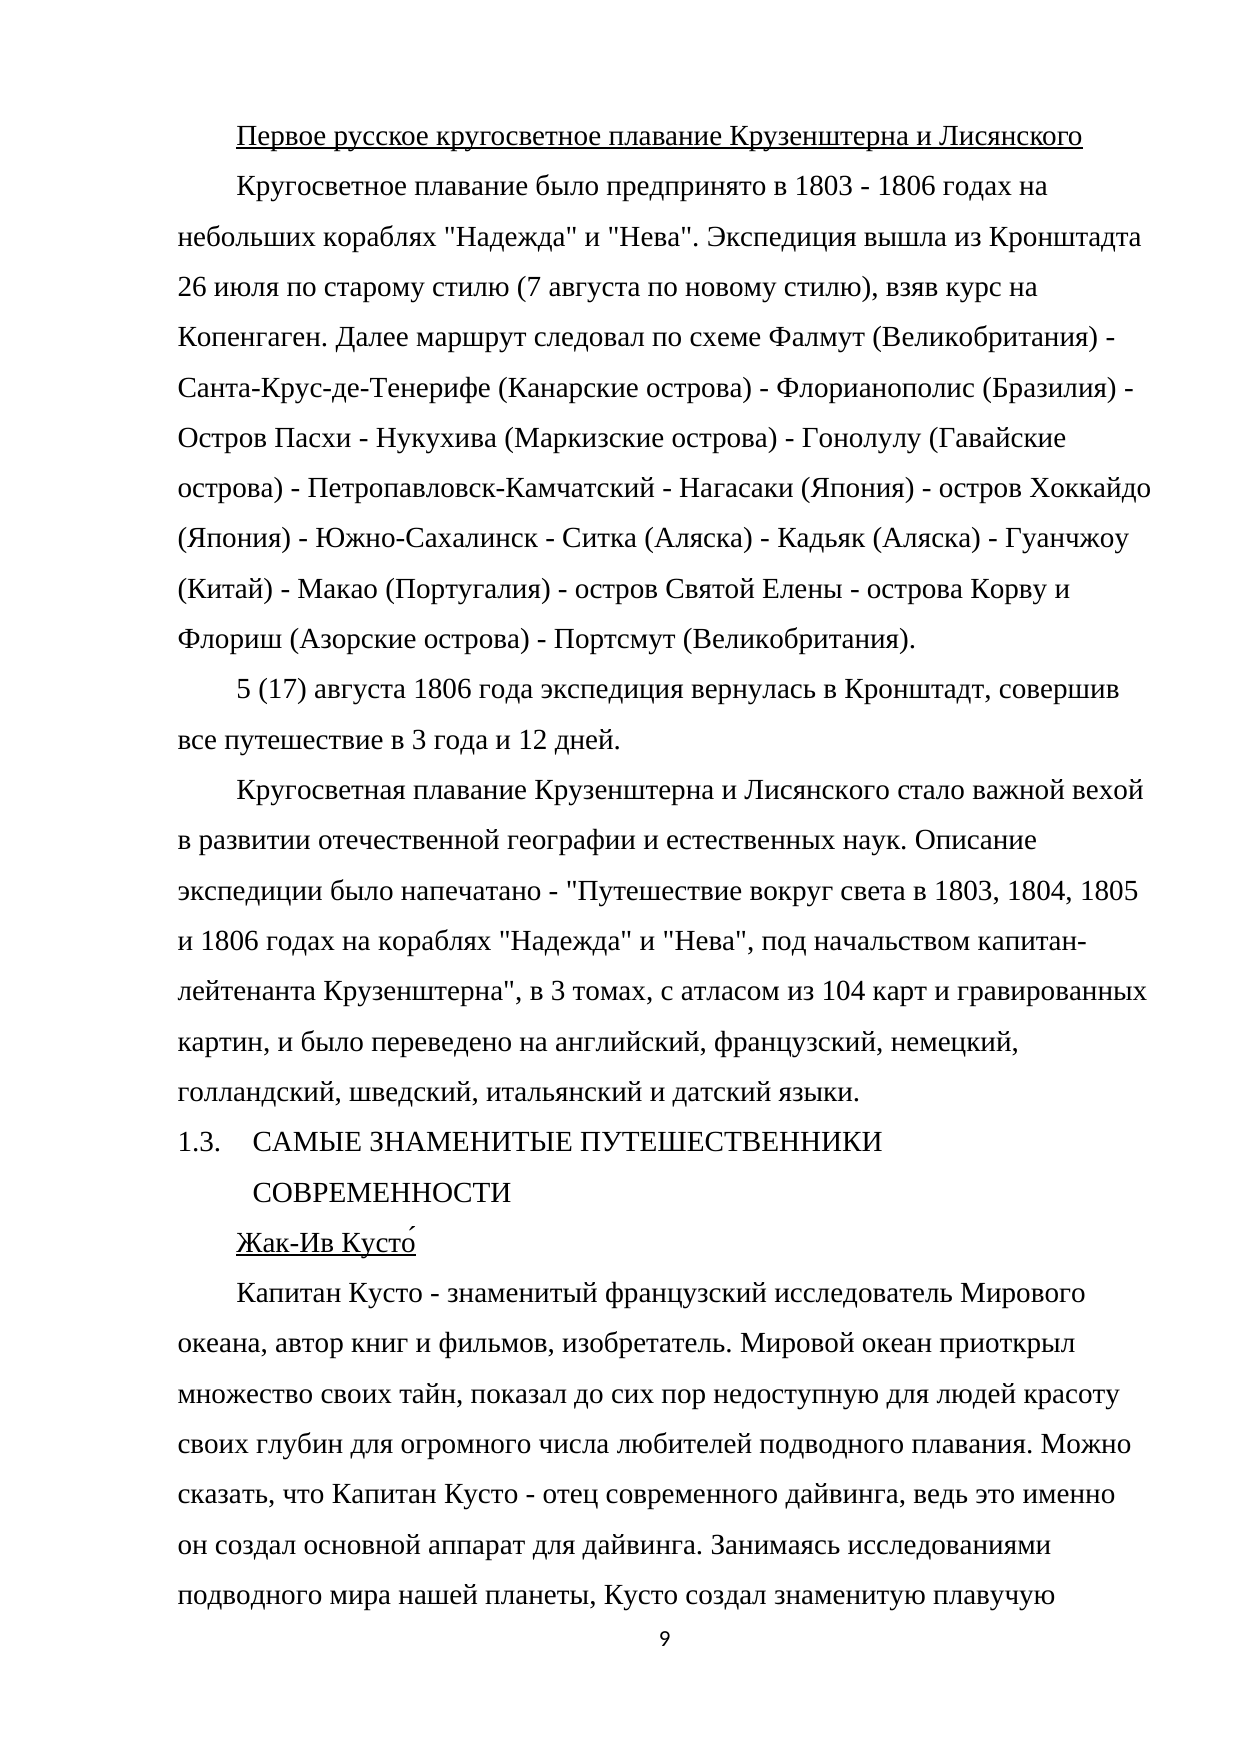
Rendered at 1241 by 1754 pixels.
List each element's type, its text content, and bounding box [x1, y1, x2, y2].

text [177, 1275, 1152, 1611]
text 5 (17) августа 1806 года экспедиция вернулась в Кронштадт, совершив все путешествие в 3 года и 12 дней. [177, 672, 1152, 755]
list САМЫЕ ЗНАМЕНИТЫЕ ПУТЕШЕСТВЕННИКИ СОВРЕМЕННОСТИ [177, 1124, 1132, 1208]
text Жак-Ив Кусто́ [177, 1225, 1132, 1258]
text Кругосветная плавание Крузенштерна и Лисянского стало важной вехой в развитии отечественной географии и естественных наук. Описание экспедиции было напечатано - "Путешествие вокруг света в 1803, 1804, 1805 и 1806 годах на кораблях "Надежда" и "Нева", под начальством капитан-лейтенанта Крузенштерна", в 3 томах, с атласом из 104 карт и гравированных картин, и было переведено на английский, французский, немецкий, голландский, шведский, итальянский и датский языки. [177, 772, 1152, 1108]
text Кругосветное плавание было предпринято в 1803 - 1806 годах на небольших кораблях "Надежда" и "Нева". Экспедиция вышла из Кронштадта 26 июля по старому стилю (7 августа по новому стилю), взяв курс на Копенгаген. Далее маршрут следовал по схеме Фалмут (Великобритания) - Санта-Крус-де-Тенерифе (Канарские острова) - Флорианополис (Бразилия) - Остров Пасхи - Нукухива (Маркизские острова) - Гонолулу (Гавайские острова) - Петропавловск-Камчатский - Нагасаки (Япония) - остров Хоккайдо (Япония) - Южно-Сахалинск - Ситка (Аляска) - Кадьяк (Аляска) - Гуанчжоу (Китай) - Макао (Португалия) - остров Святой Елены - острова Корву и Флориш (Азорские острова) - Портсмут (Великобритания). [177, 168, 1152, 655]
text Первое русское кругосветное плавание Крузенштерна и Лисянского [177, 118, 1132, 152]
